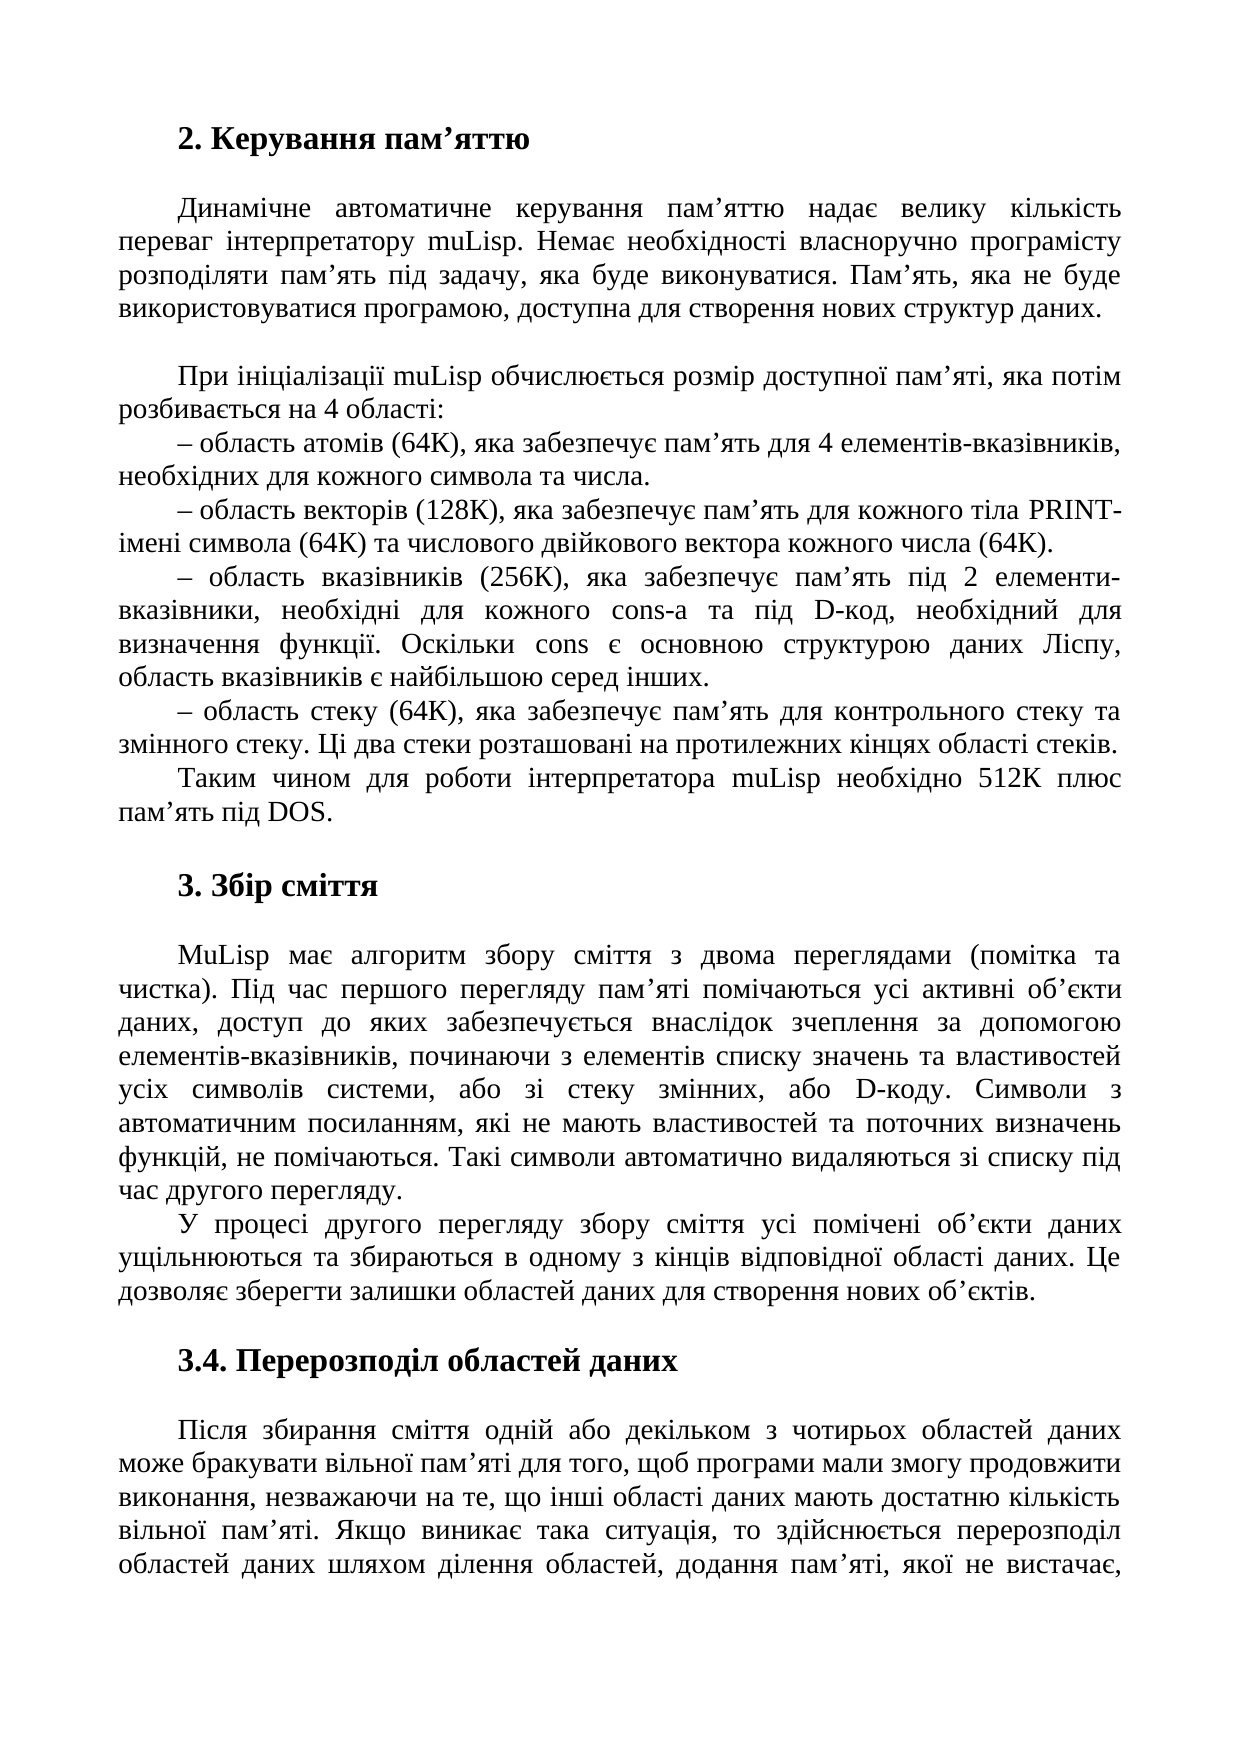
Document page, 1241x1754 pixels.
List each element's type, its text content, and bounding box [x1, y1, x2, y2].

text – область вказівників (256К), яка забезпечує пам’ять під 2 елементи-вказівники, необхідні для кожного cons-а та під D-код, необхідний для визначення функції. Оскільки cons є основною структурою даних Ліспу, область вказівників є найбільшою серед інших. [118, 559, 1122, 693]
text 2. Керування пам’яттю [118, 118, 1122, 156]
text Таким чином для роботи інтерпретатора muLisp необхідно 512К плюс пам’ять під DOS. [118, 760, 1122, 827]
text – область стеку (64К), яка забезпечує пам’ять для контрольного стеку та змінного стеку. Ці два стеки розташовані на протилежних кінцях області стеків. [118, 693, 1122, 760]
text У процесі другого перегляду збору сміття усі помічені об’єкти даних ущільнюються та збираються в одному з кінців відповідної області даних. Це дозволяє зберегти залишки областей даних для створення нових об’єктів. [118, 1206, 1122, 1306]
text Динамічне автоматичне керування пам’яттю надає велику кількість переваг інтерпретатору muLisp. Немає необхідності власноручно програмісту розподіляти пам’ять під задачу, яка буде виконуватися. Пам’ять, яка не буде використовуватися програмою, доступна для створення нових структур даних. [118, 190, 1122, 324]
text При ініціалізації muLisp обчислюється розмір доступної пам’яті, яка потім розбивається на 4 області: [118, 358, 1122, 425]
text 3.4. Перерозподіл областей даних [118, 1340, 1122, 1378]
text MuLisp має алгоритм збору сміття з двома переглядами (помітка та чистка). Під час першого перегляду пам’яті помічаються усі активні об’єкти даних, доступ до яких забезпечується внаслідок зчеплення за допомогою елементів-вказівників, починаючи з елементів списку значень та властивостей усіх символів системи, або зі стеку змінних, або D-коду. Символи з автоматичним посиланням, які не мають властивостей та поточних визначень функцій, не помічаються. Такі символи автоматично видаляються зі списку під час другого перегляду. [118, 937, 1122, 1206]
text – область атомів (64К), яка забезпечує пам’ять для 4 елементів-вказівників, необхідних для кожного символа та числа. [118, 425, 1122, 492]
text 3. Збір сміття [118, 866, 1122, 904]
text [118, 1412, 1122, 1579]
text – область векторів (128К), яка забезпечує пам’ять для кожного тіла PRINT-імені символа (64К) та числового двійкового вектора кожного числа (64К). [118, 492, 1122, 559]
